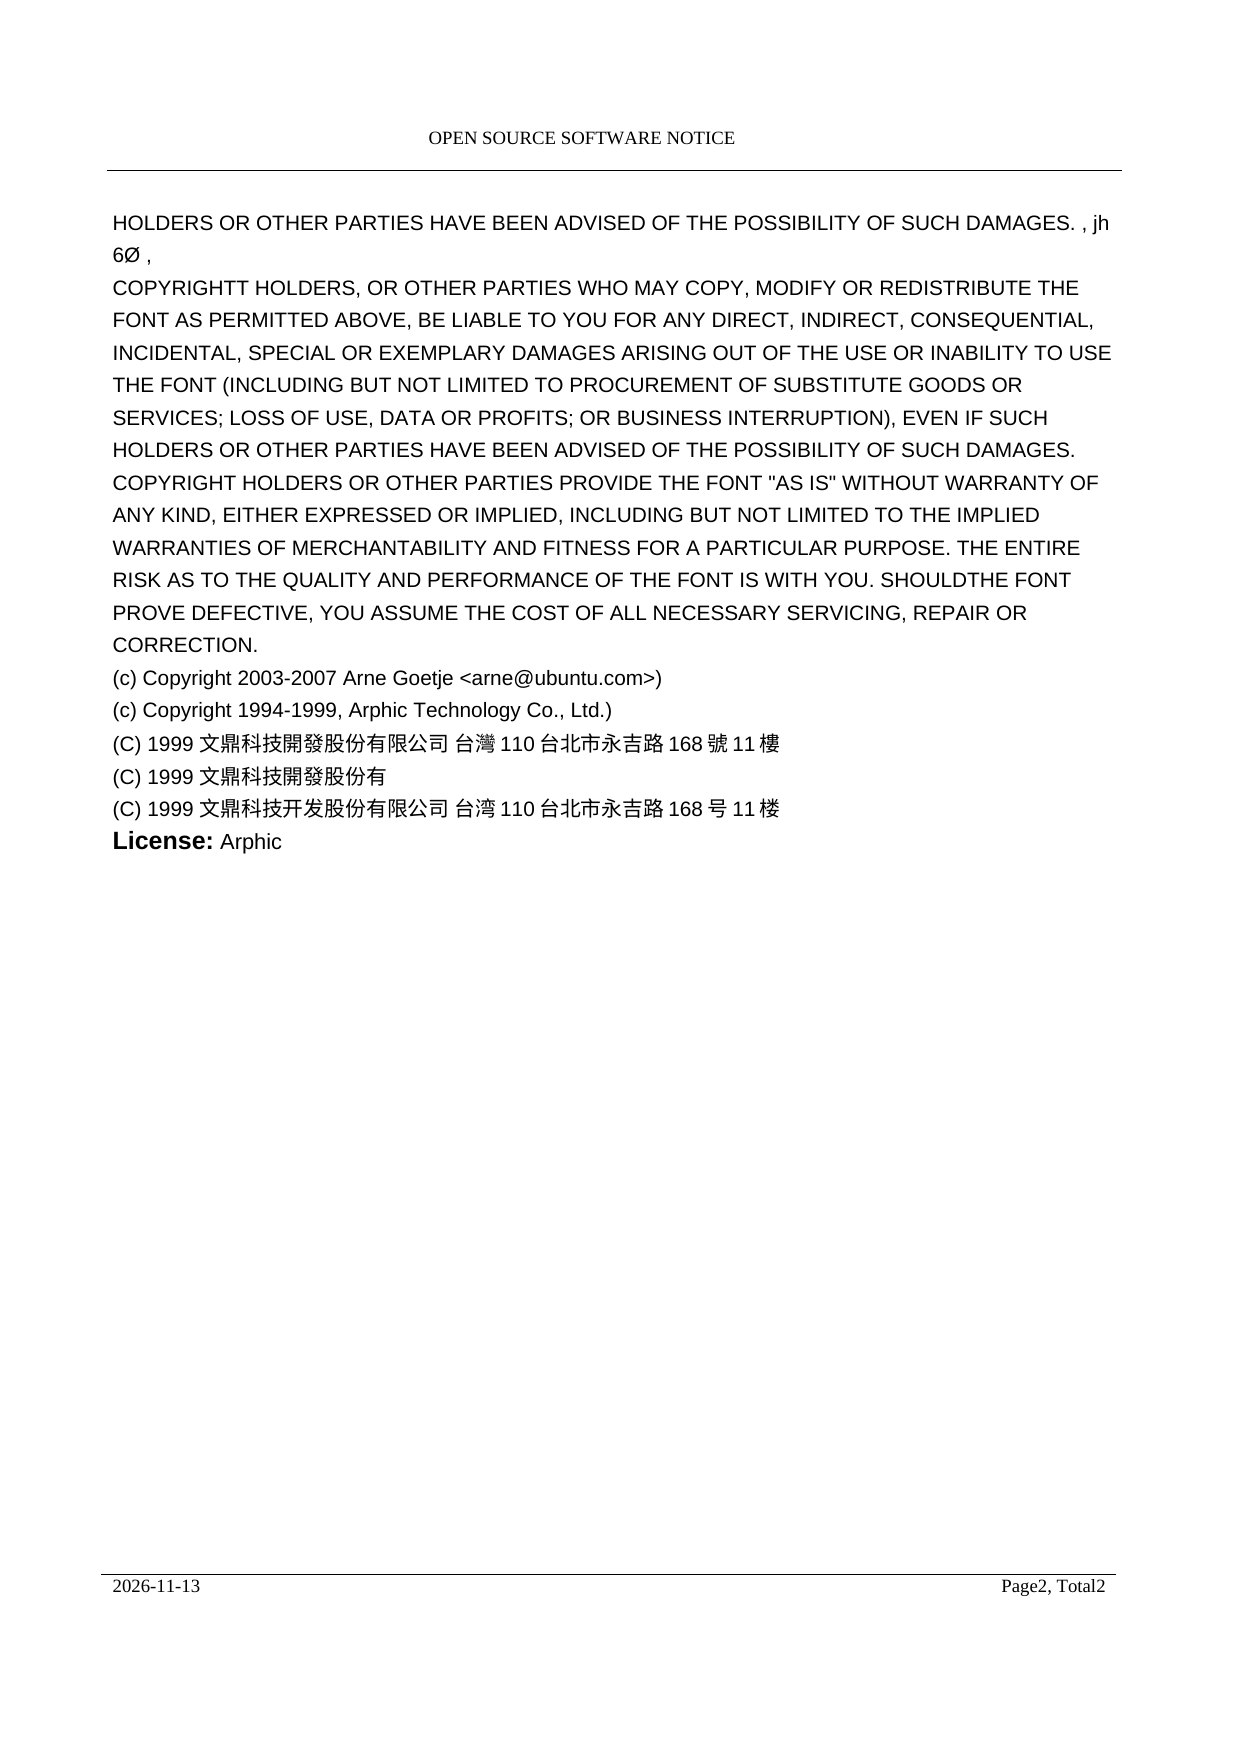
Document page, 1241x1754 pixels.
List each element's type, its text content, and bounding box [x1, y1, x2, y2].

text (C) 1999 文鼎科技开发股份有限公司 台湾110台北市永吉路168号11楼 [112, 791, 1128, 824]
text (c) Copyright 1994-1999, Arphic Technology Co., Ltd.) [112, 694, 1128, 726]
text COPYRIGHT HOLDERS OR OTHER PARTIES PROVIDE THE FONT "AS IS" WITHOUT WARRANTY OF ANY KIND, EITHER EXPRESSED OR IMPLIED, INCLUDING BUT NOT LIMITED TO THE IMPLIED WARRANTIES OF MERCHANTABILITY AND FITNESS FOR A PARTICULAR PURPOSE. THE ENTIRE RISK AS TO THE QUALITY AND PERFORMANCE OF THE FONT IS WITH YOU. SHOULDTHE FONT PROVE DEFECTIVE, YOU ASSUME THE COST OF ALL NECESSARY SERVICING, REPAIR OR CORRECTION. [112, 466, 1128, 661]
text License: Arphic [112, 824, 1128, 921]
text (C) 1999 文鼎科技開發股份有限公司 台灣110台北市永吉路168號11樓 [112, 726, 1128, 759]
text (c) Copyright 2003-2007 Arne Goetje <arne@ubuntu.com>) [112, 661, 1128, 694]
text (C) 1999 文鼎科技開發股份有 [112, 759, 1128, 791]
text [112, 206, 1128, 271]
